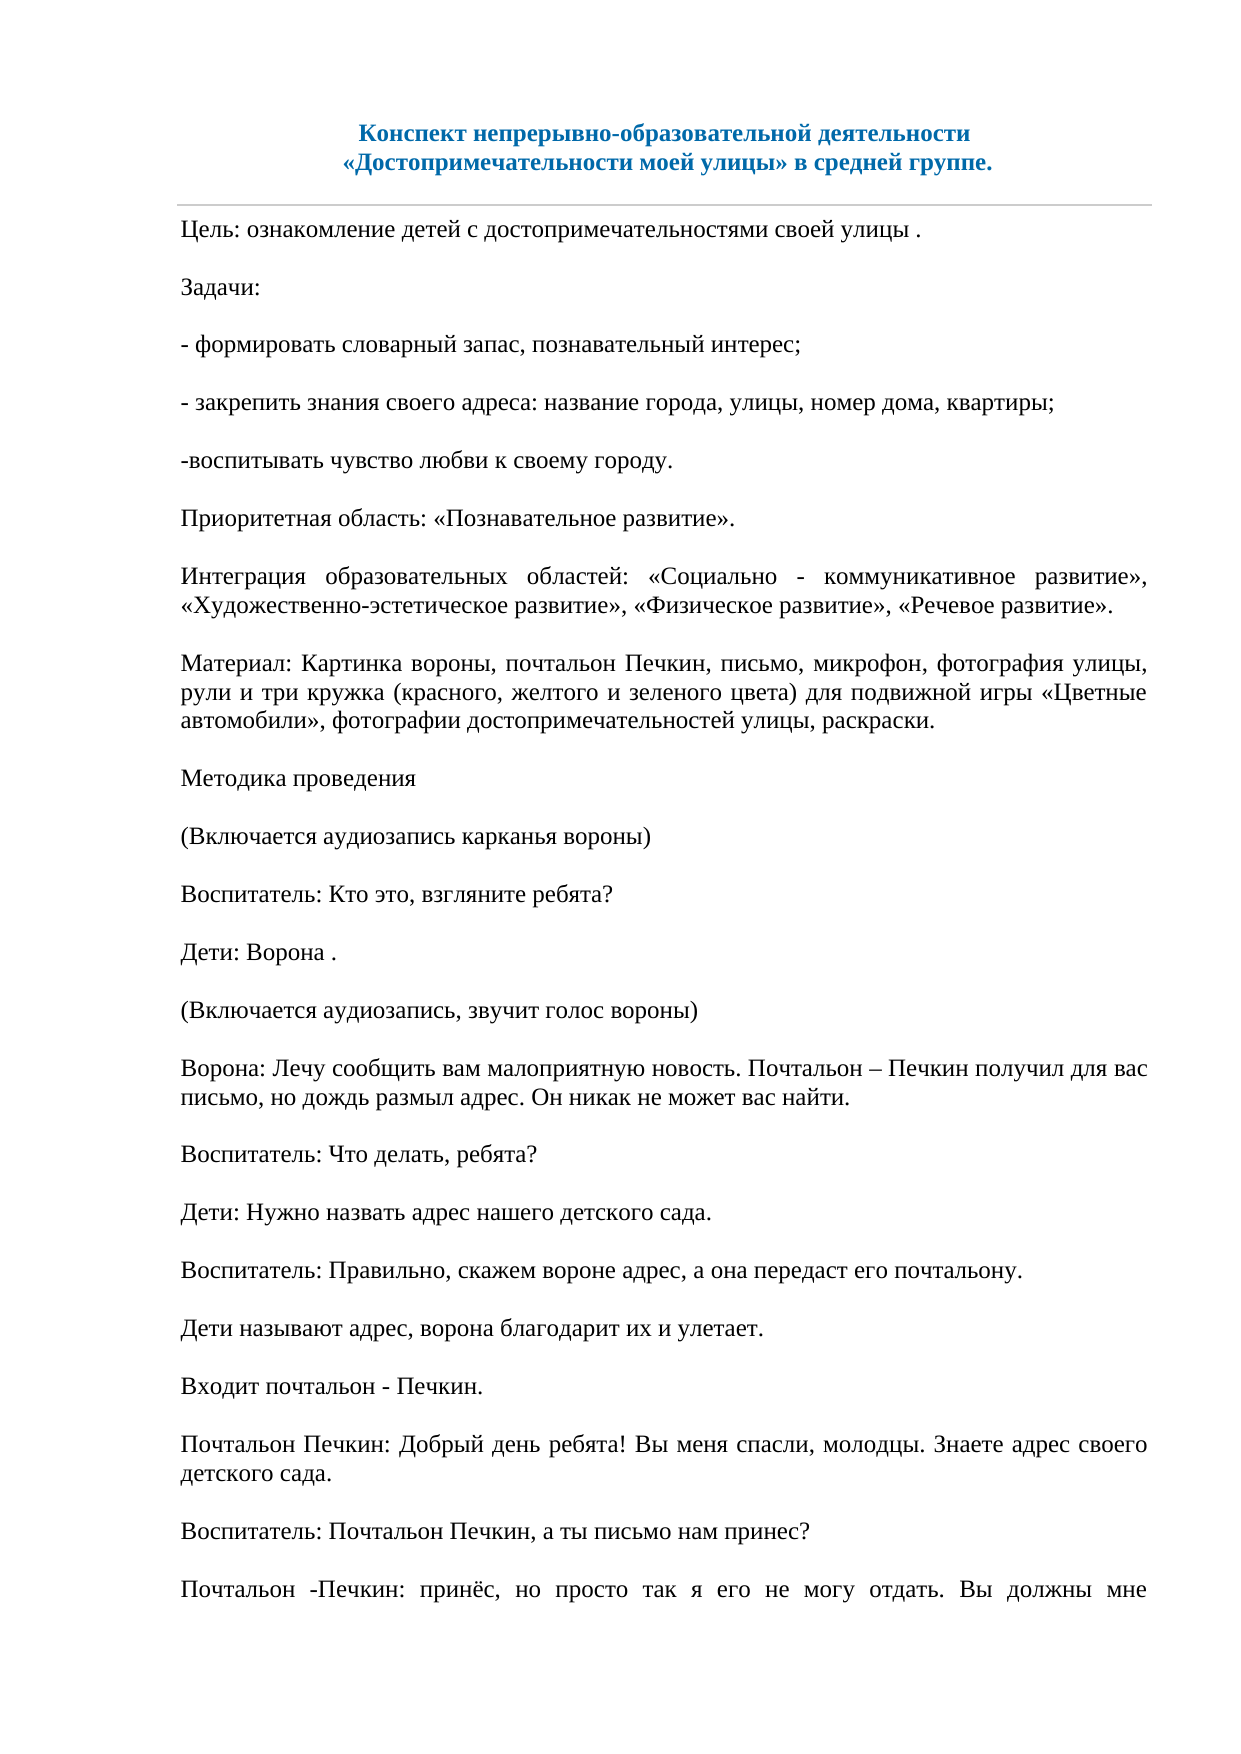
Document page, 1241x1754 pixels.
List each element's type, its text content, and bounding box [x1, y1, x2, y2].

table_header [177, 206, 1152, 1610]
text «Достопримечательности моей улицы» в средней группе. [177, 147, 1152, 176]
text Конспект непрерывно-образовательной деятельности [177, 118, 1152, 147]
